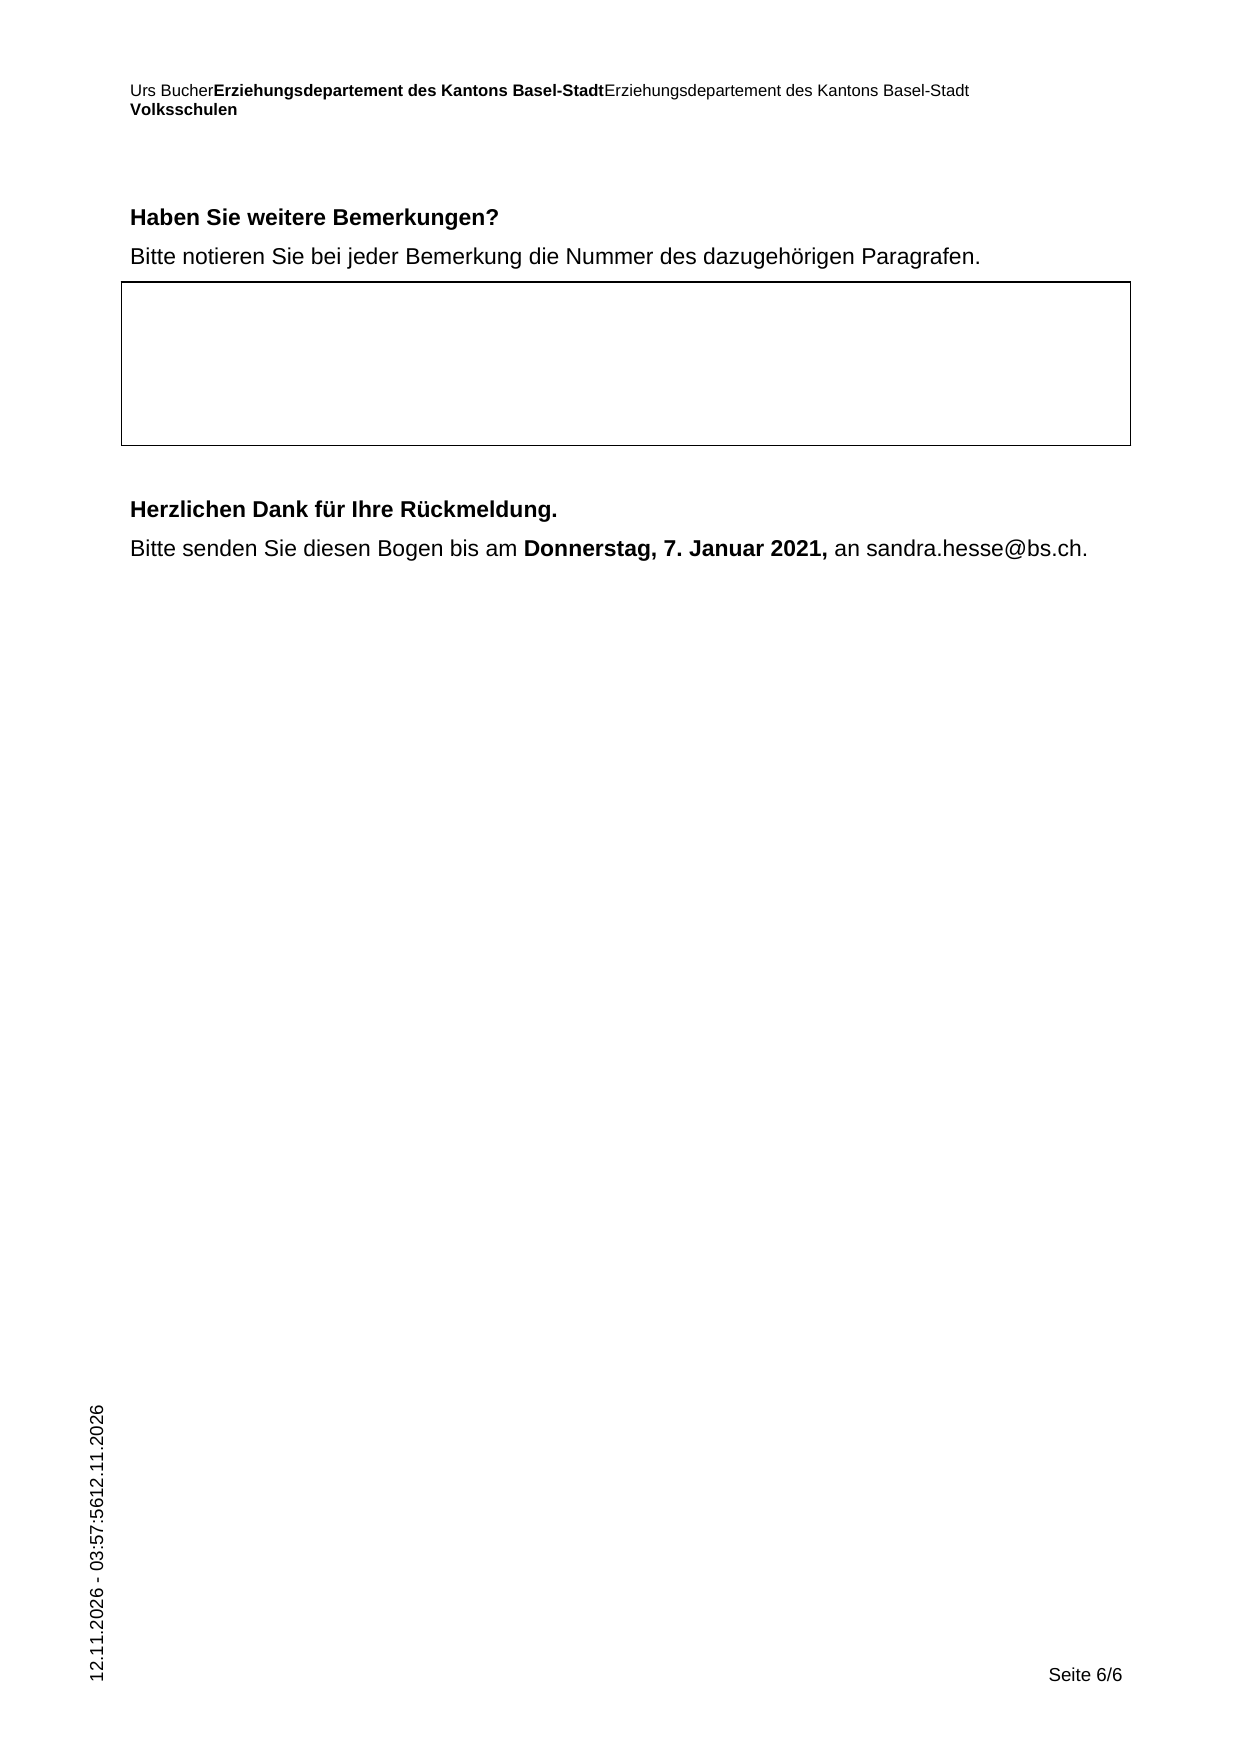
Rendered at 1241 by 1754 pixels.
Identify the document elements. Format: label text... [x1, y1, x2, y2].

text Bitte notieren Sie bei jeder Bemerkung die Nummer des dazugehörigen Paragrafen. [130, 243, 1122, 269]
text Haben Sie weitere Bemerkungen? [130, 204, 1122, 230]
text Herzlichen Dank für Ihre Rückmeldung. [130, 496, 1122, 522]
text Bitte senden Sie diesen Bogen bis am Donnerstag, 7. Januar 2021, an sandra.hesse@bs.ch. [130, 535, 1122, 561]
